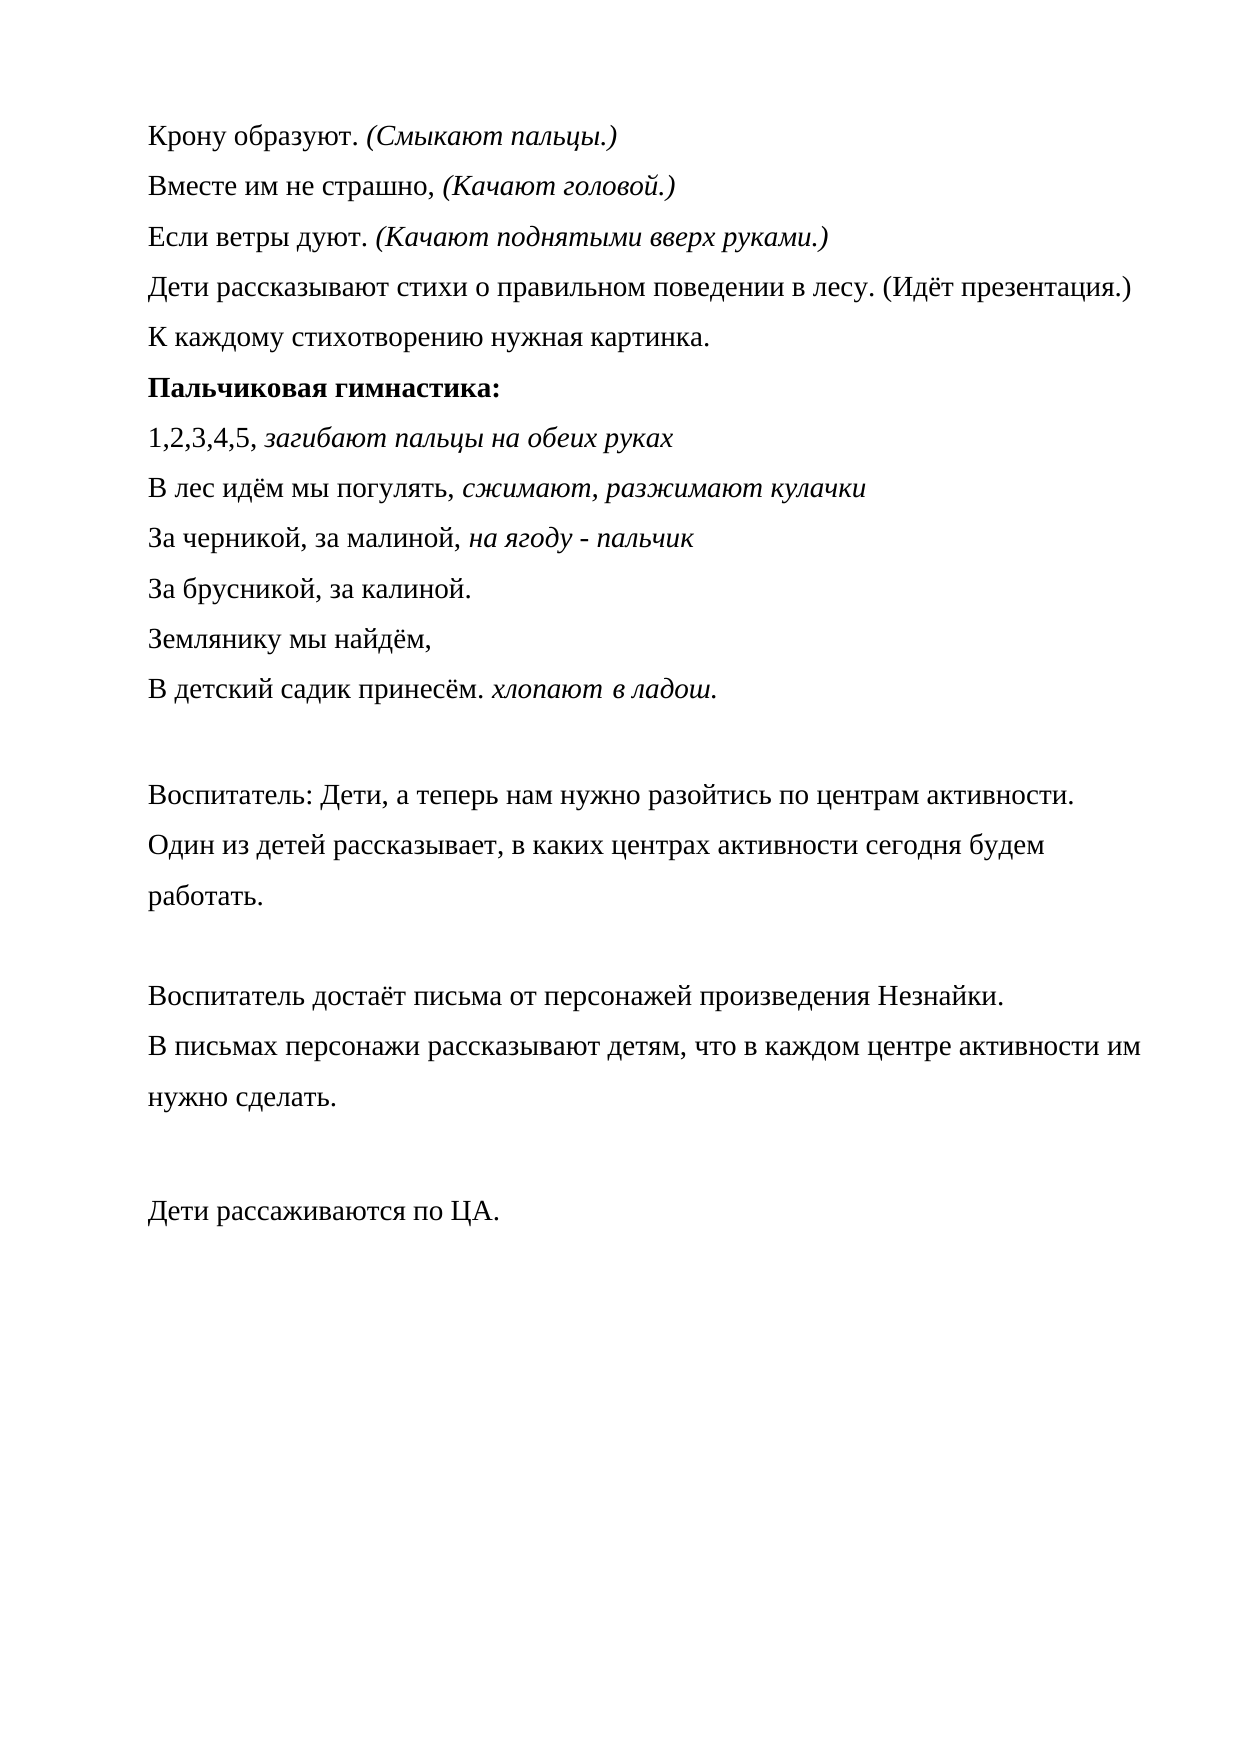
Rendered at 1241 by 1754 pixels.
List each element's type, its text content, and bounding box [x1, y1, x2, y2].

text Воспитатель: Дети, а теперь нам нужно разойтись по центрам активности. [148, 777, 1152, 811]
text За брусникой, за калиной. [148, 571, 1152, 604]
text К каждому стихотворению нужная картинка. [148, 319, 1152, 353]
text Дети рассказывают стихи о правильном поведении в лесу. (Идёт презентация.) [148, 269, 1152, 303]
text Один из детей рассказывает, в каких центрах активности сегодня будем работать. [148, 827, 1152, 911]
text Дети рассаживаются по ЦА. [148, 1193, 1152, 1226]
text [148, 118, 1152, 252]
text Землянику мы найдём, [148, 621, 1152, 655]
text 1,2,3,4,5, загибают пальцы на обеих руках [148, 420, 1152, 453]
text За черникой, за малиной, на ягоду - пальчик [148, 521, 1152, 554]
text В детский садик принесём. хлопают в ладош. [148, 672, 1152, 705]
text В письмах персонажи рассказывают детям, что в каждом центре активности им нужно сделать. [148, 1028, 1152, 1112]
text В лес идём мы погулять, сжимают, разжимают кулачки [148, 470, 1152, 504]
text Пальчиковая гимнастика: [148, 370, 1152, 403]
text Воспитатель достаёт письма от персонажей произведения Незнайки. [148, 978, 1152, 1012]
